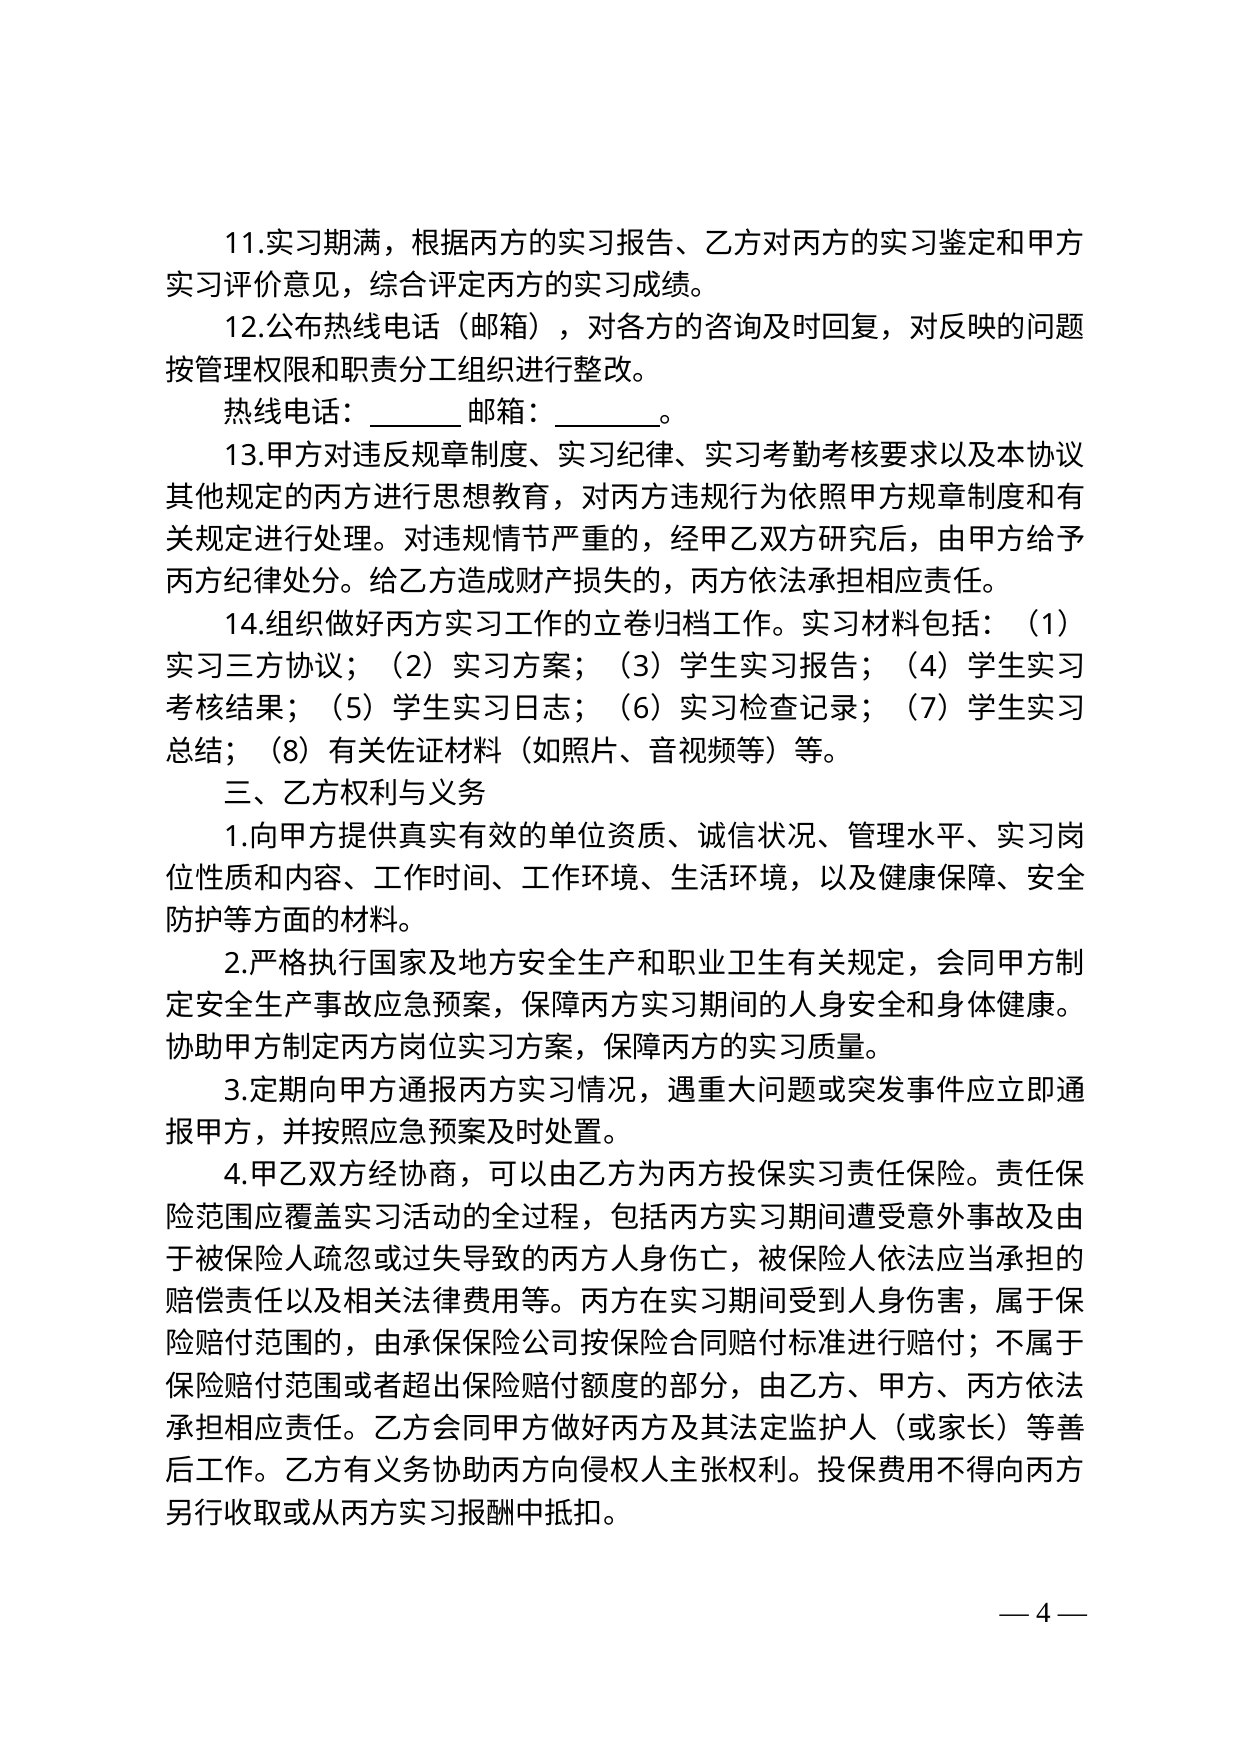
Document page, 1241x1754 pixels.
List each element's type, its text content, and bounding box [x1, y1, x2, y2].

text 13.甲方对违反规章制度、实习纪律、实习考勤考核要求以及本协议其他规定的丙方进行思想教育，对丙方违规行为依照甲方规章制度和有关规定进行处理。对违规情节严重的，经甲乙双方研究后，由甲方给予丙方纪律处分。给乙方造成财产损失的，丙方依法承担相应责任。 [165, 431, 1087, 600]
text 热线电话： 邮箱： 。 [165, 389, 1087, 431]
text 2.严格执行国家及地方安全生产和职业卫生有关规定，会同甲方制定安全生产事故应急预案，保障丙方实习期间的人身安全和身体健康。协助甲方制定丙方岗位实习方案，保障丙方的实习质量。 [165, 939, 1087, 1066]
text 14.组织做好丙方实习工作的立卷归档工作。实习材料包括：（1）实习三方协议；（2）实习方案；（3）学生实习报告；（4）学生实习考核结果；（5）学生实习日志；（6）实习检查记录；（7）学生实习总结；（8）有关佐证材料（如照片、音视频等）等。 [165, 600, 1087, 770]
text 1.向甲方提供真实有效的单位资质、诚信状况、管理水平、实习岗位性质和内容、工作时间、工作环境、生活环境，以及健康保障、安全防护等方面的材料。 [165, 812, 1087, 939]
text 3.定期向甲方通报丙方实习情况，遇重大问题或突发事件应立即通报甲方，并按照应急预案及时处置。 [165, 1066, 1087, 1151]
text 三、乙方权利与义务 [165, 770, 1087, 812]
text 12.公布热线电话（邮箱），对各方的咨询及时回复，对反映的问题按管理权限和职责分工组织进行整改。 [165, 304, 1087, 389]
text 4.甲乙双方经协商，可以由乙方为丙方投保实习责任保险。责任保险范围应覆盖实习活动的全过程，包括丙方实习期间遭受意外事故及由于被保险人疏忽或过失导致的丙方人身伤亡，被保险人依法应当承担的赔偿责任以及相关法律费用等。丙方在实习期间受到人身伤害，属于保险赔付范围的，由承保保险公司按保险合同赔付标准进行赔付；不属于保险赔付范围或者超出保险赔付额度的部分，由乙方、甲方、丙方依法承担相应责任。乙方会同甲方做好丙方及其法定监护人（或家长）等善后工作。乙方有义务协助丙方向侵权人主张权利。投保费用不得向丙方另行收取或从丙方实习报酬中抵扣。 [165, 1151, 1087, 1532]
text 11.实习期满，根据丙方的实习报告、乙方对丙方的实习鉴定和甲方实习评价意见，综合评定丙方的实习成绩。 [165, 219, 1087, 304]
